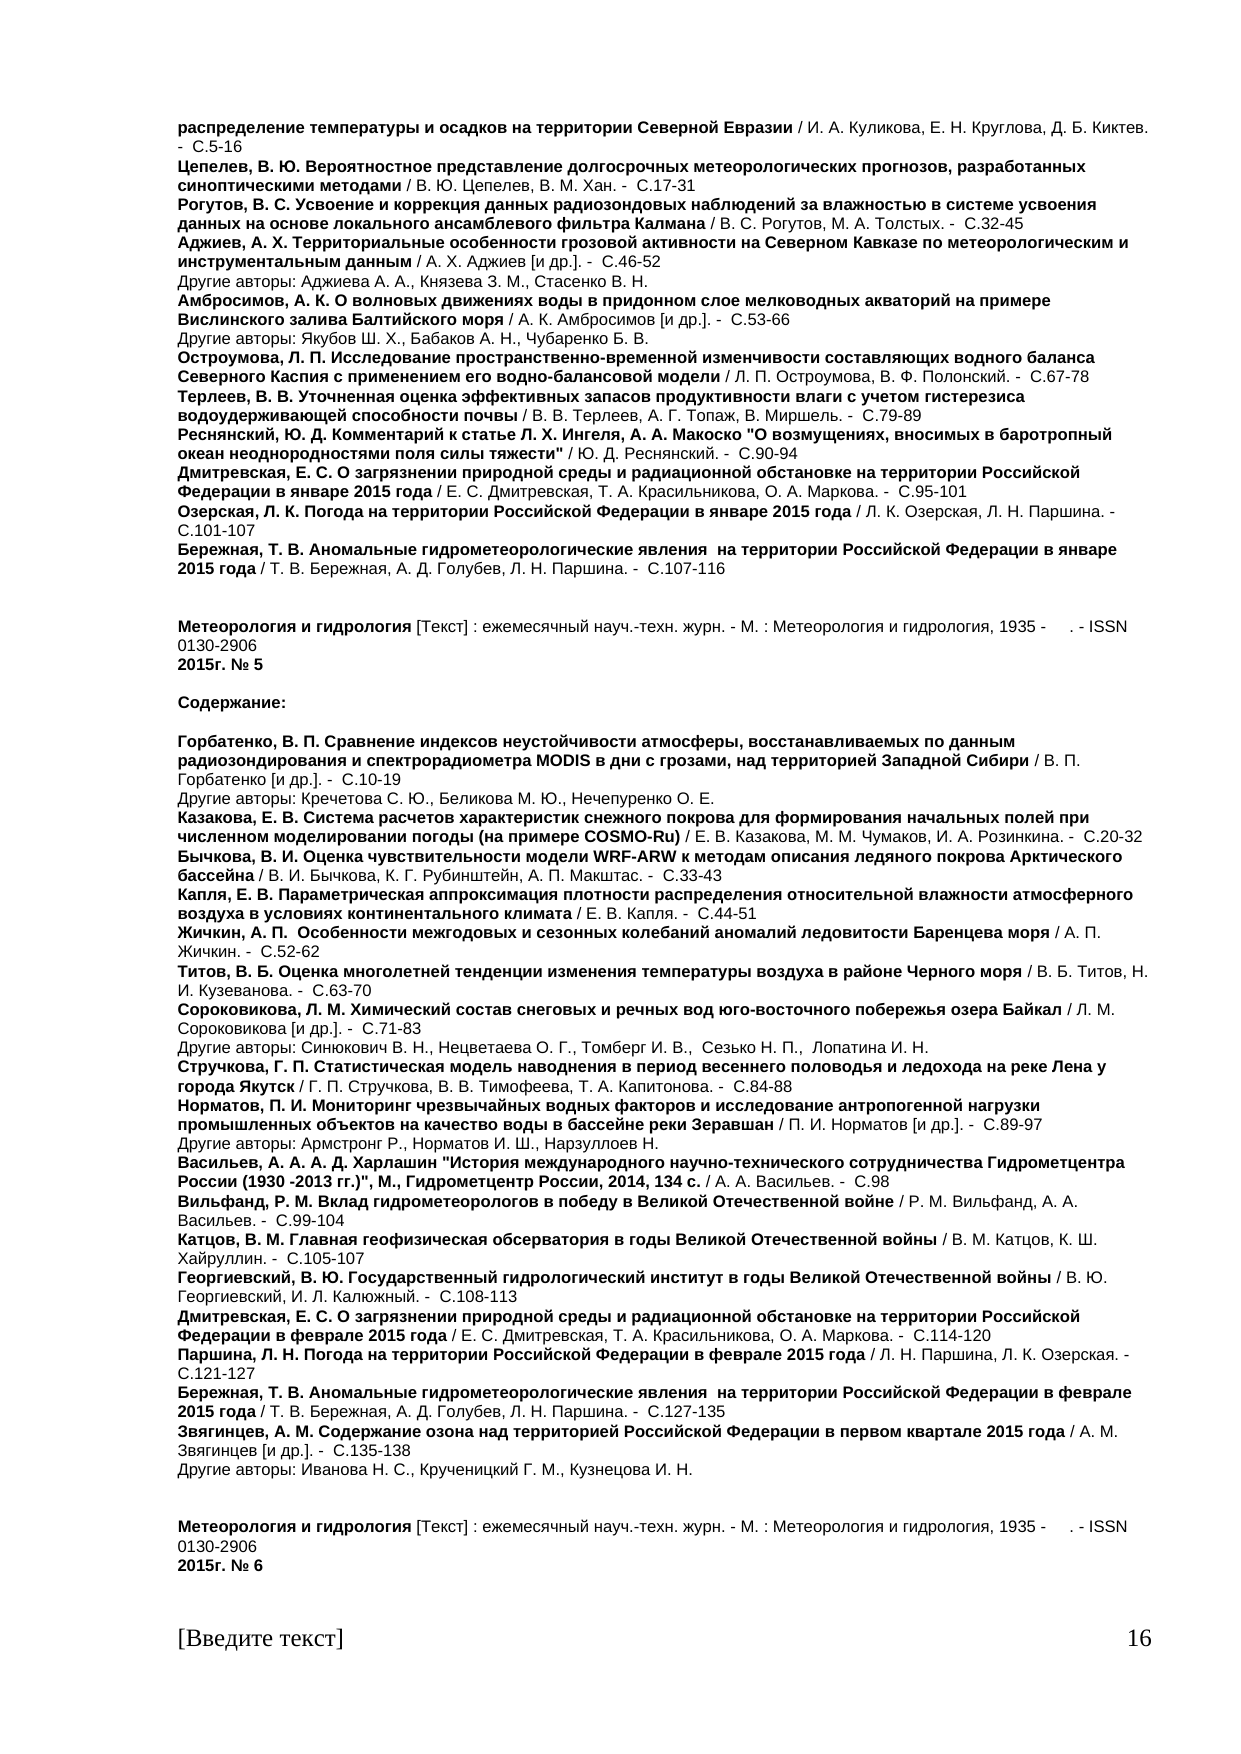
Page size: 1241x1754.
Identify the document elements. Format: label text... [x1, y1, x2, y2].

text Казакова, Е. В. Система расчетов характеристик снежного покрова для формирования начальных полей при численном моделировании погоды (на примере COSMO-Ru) / Е. В. Казакова, М. М. Чумаков, И. А. Розинкина. - С.20-32 [177, 808, 1152, 846]
text Метеорология и гидрология [Текст] : ежемесячный науч.-техн. журн. - М. : Метеорология и гидрология, 1935 - . - ISSN 0130-2906 [177, 616, 1152, 655]
text Терлеев, В. В. Уточненная оценка эффективных запасов продуктивности влаги с учетом гистерезиса водоудерживающей способности почвы / В. В. Терлеев, А. Г. Топаж, В. Миршель. - С.79-89 [177, 386, 1152, 425]
text Амбросимов, А. К. О волновых движениях воды в придонном слое мелководных акваторий на примере Вислинского залива Балтийского моря / А. К. Амбросимов [и др.]. - С.53-66 [177, 291, 1152, 329]
text Другие авторы: Якубов Ш. Х., Бабаков А. Н., Чубаренко Б. В. [177, 329, 1152, 348]
text Горбатенко, В. П. Сравнение индексов неустойчивости атмосферы, восстанавливаемых по данным радиозондирования и спектрорадиометра MODIS в дни с грозами, над территорией Западной Сибири / В. П. Горбатенко [и др.]. - С.10-19 [177, 731, 1152, 789]
text Другие авторы: Аджиева А. А., Князева З. М., Стасенко В. Н. [177, 271, 1152, 291]
text Другие авторы: Армстронг Р., Норматов И. Ш., Нарзуллоев Н. [177, 1134, 1152, 1153]
text Звягинцев, А. М. Содержание озона над территорией Российской Федерации в первом квартале 2015 года / А. М. Звягинцев [и др.]. - С.135-138 [177, 1421, 1152, 1460]
text Другие авторы: Иванова Н. С., Крученицкий Г. М., Кузнецова И. Н. [177, 1460, 1152, 1479]
text Метеорология и гидрология [Текст] : ежемесячный науч.-техн. журн. - М. : Метеорология и гидрология, 1935 - . - ISSN 0130-2906 [177, 1517, 1152, 1556]
text Другие авторы: Кречетова С. Ю., Беликова М. Ю., Нечепуренко О. Е. [177, 789, 1152, 808]
text Бережная, Т. В. Аномальные гидрометеорологические явления на территории Российской Федерации в феврале 2015 года / Т. В. Бережная, А. Д. Голубев, Л. Н. Паршина. - С.127-135 [177, 1383, 1152, 1421]
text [177, 118, 1152, 156]
text Аджиев, А. Х. Территориальные особенности грозовой активности на Северном Кавказе по метеорологическим и инструментальным данным / А. Х. Аджиев [и др.]. - С.46-52 [177, 233, 1152, 271]
text Рогутов, В. С. Усвоение и коррекция данных радиозондовых наблюдений за влажностью в системе усвоения данных на основе локального ансамблевого фильтра Калмана / В. С. Рогутов, М. А. Толстых. - С.32-45 [177, 195, 1152, 233]
text Георгиевский, В. Ю. Государственный гидрологический институт в годы Великой Отечественной войны / В. Ю. Георгиевский, И. Л. Калюжный. - С.108-113 [177, 1268, 1152, 1306]
text Васильев, А. А. А. Д. Харлашин "История международного научно-технического сотрудничества Гидрометцентра России (1930 -2013 гг.)", М., Гидрометцентр России, 2014, 134 с. / А. А. Васильев. - С.98 [177, 1153, 1152, 1191]
text Дмитревская, Е. С. О загрязнении природной среды и радиационной обстановке на территории Российской Федерации в феврале 2015 года / Е. С. Дмитревская, Т. А. Красильникова, О. А. Маркова. - С.114-120 [177, 1306, 1152, 1345]
text Сороковикова, Л. М. Химический состав снеговых и речных вод юго-восточного побережья озера Байкал / Л. М. Сороковикова [и др.]. - С.71-83 [177, 1000, 1152, 1038]
text Катцов, В. М. Главная геофизическая обсерватория в годы Великой Отечественной войны / В. М. Катцов, К. Ш. Хайруллин. - С.105-107 [177, 1230, 1152, 1268]
text Паршина, Л. Н. Погода на территории Российской Федерации в феврале 2015 года / Л. Н. Паршина, Л. К. Озерская. - С.121-127 [177, 1345, 1152, 1383]
text Содержание: [177, 693, 1152, 712]
text Стручкова, Г. П. Статистическая модель наводнения в период весеннего половодья и ледохода на реке Лена у города Якутск / Г. П. Стручкова, В. В. Тимофеева, Т. А. Капитонова. - С.84-88 [177, 1057, 1152, 1096]
text Вильфанд, Р. М. Вклад гидрометеорологов в победу в Великой Отечественной войне / Р. М. Вильфанд, А. А. Васильев. - С.99-104 [177, 1191, 1152, 1230]
text Норматов, П. И. Мониторинг чрезвычайных водных факторов и исследование антропогенной нагрузки промышленных объектов на качество воды в бассейне реки Зеравшан / П. И. Норматов [и др.]. - С.89-97 [177, 1096, 1152, 1134]
text Остроумова, Л. П. Исследование пространственно-временной изменчивости составляющих водного баланса Северного Каспия с применением его водно-балансовой модели / Л. П. Остроумова, В. Ф. Полонский. - С.67-78 [177, 348, 1152, 386]
text Цепелев, В. Ю. Вероятностное представление долгосрочных метеорологических прогнозов, разработанных синоптическими методами / В. Ю. Цепелев, В. М. Хан. - С.17-31 [177, 156, 1152, 195]
text Другие авторы: Синюкович В. Н., Нецветаева О. Г., Томберг И. В., Сезько Н. П., Лопатина И. Н. [177, 1038, 1152, 1057]
text Бычкова, В. И. Оценка чувствительности модели WRF-ARW к методам описания ледяного покрова Арктического бассейна / В. И. Бычкова, К. Г. Рубинштейн, А. П. Макштас. - С.33-43 [177, 846, 1152, 885]
text Дмитревская, Е. С. О загрязнении природной среды и радиационной обстановке на территории Российской Федерации в январе 2015 года / Е. С. Дмитревская, Т. А. Красильникова, О. А. Маркова. - С.95-101 [177, 463, 1152, 501]
text Титов, В. Б. Оценка многолетней тенденции изменения температуры воздуха в районе Черного моря / В. Б. Титов, Н. И. Кузеванова. - С.63-70 [177, 961, 1152, 1000]
text Реснянский, Ю. Д. Комментарий к статье Л. Х. Ингеля, А. А. Макоско "О возмущениях, вносимых в баротропный океан неоднородностями поля силы тяжести" / Ю. Д. Реснянский. - С.90-94 [177, 425, 1152, 463]
text Жичкин, А. П. Особенности межгодовых и сезонных колебаний аномалий ледовитости Баренцева моря / А. П. Жичкин. - С.52-62 [177, 923, 1152, 961]
text Озерская, Л. К. Погода на территории Российской Федерации в январе 2015 года / Л. К. Озерская, Л. Н. Паршина. - С.101-107 [177, 501, 1152, 540]
text Капля, Е. В. Параметрическая аппроксимация плотности распределения относительной влажности атмосферного воздуха в условиях континентального климата / Е. В. Капля. - С.44-51 [177, 885, 1152, 923]
text 2015г. № 6 [177, 1556, 1152, 1575]
text Бережная, Т. В. Аномальные гидрометеорологические явления на территории Российской Федерации в январе 2015 года / Т. В. Бережная, А. Д. Голубев, Л. Н. Паршина. - С.107-116 [177, 540, 1152, 578]
text 2015г. № 5 [177, 655, 1152, 674]
